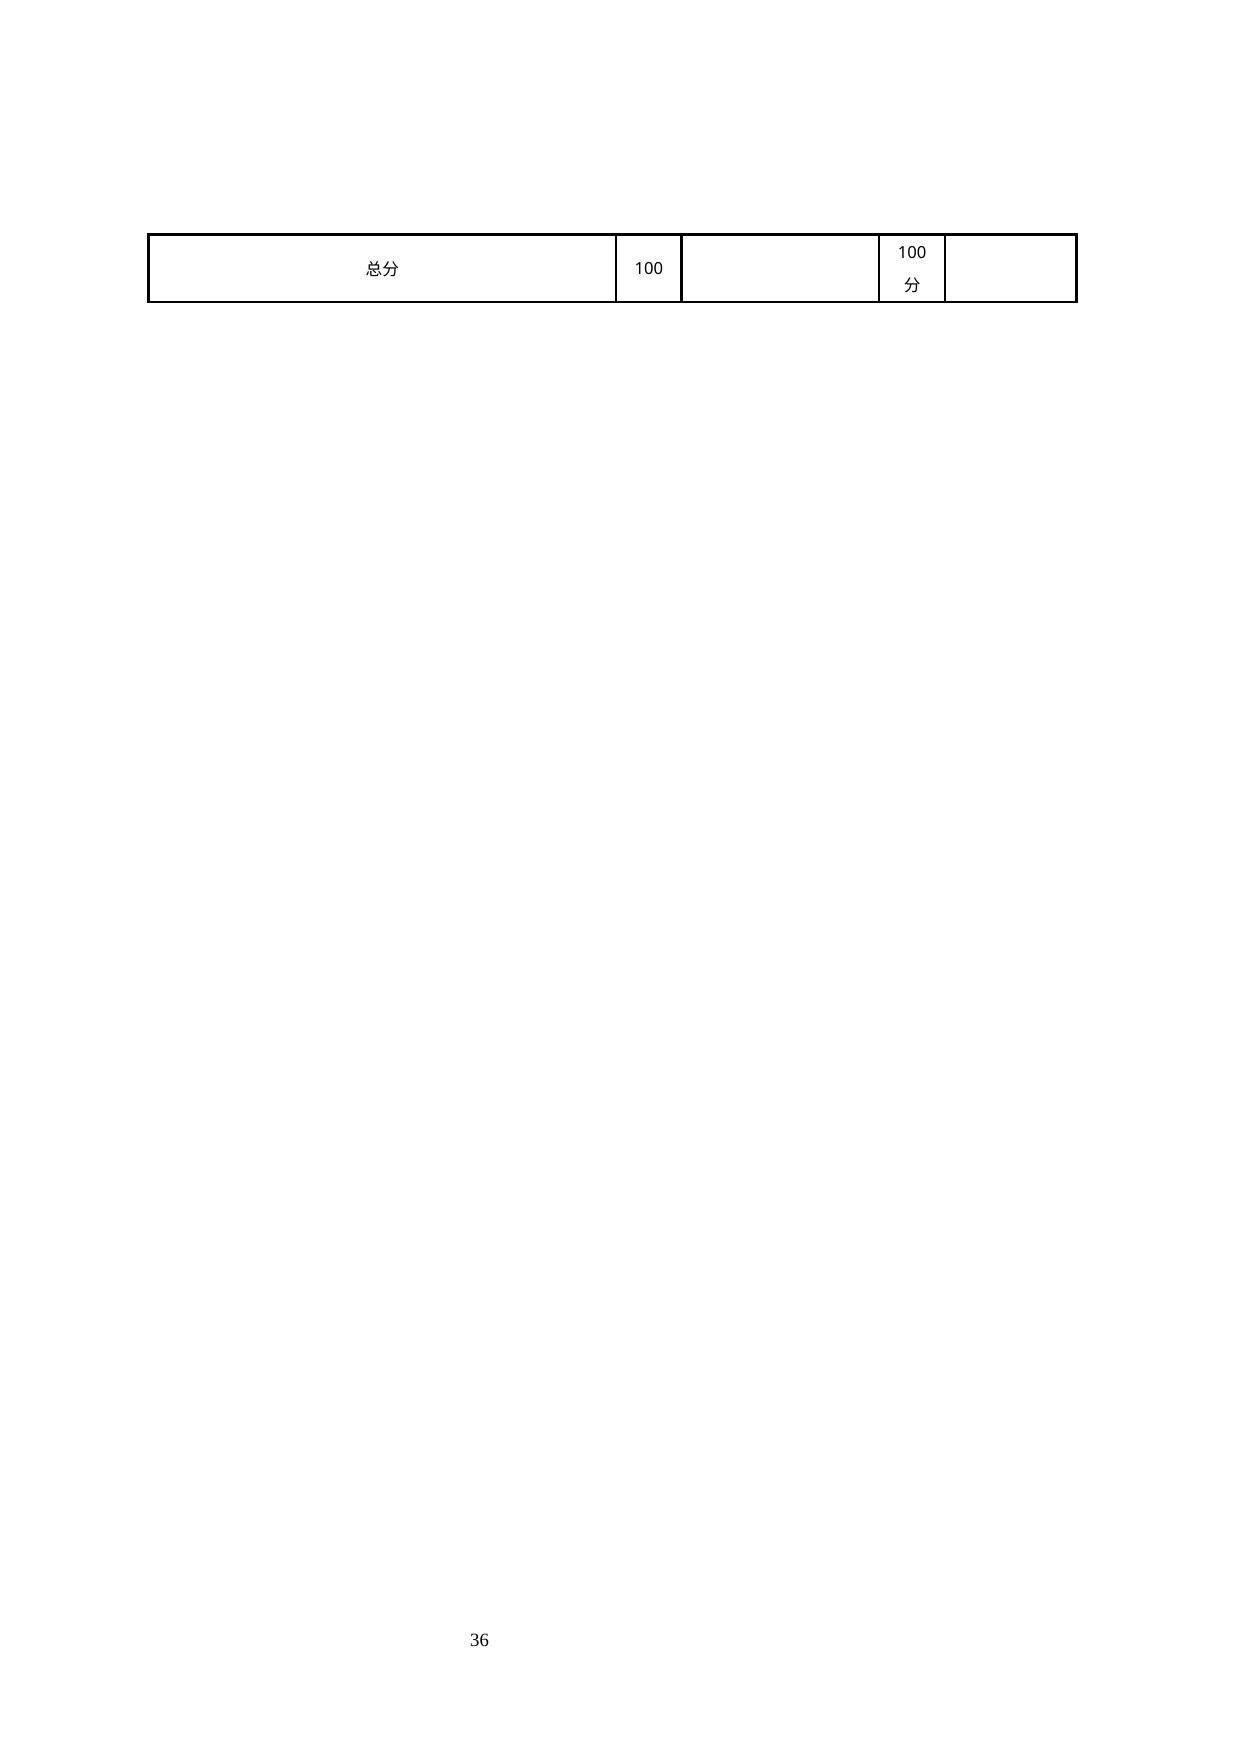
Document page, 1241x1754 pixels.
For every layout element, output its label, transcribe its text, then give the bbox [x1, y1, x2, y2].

table_cell [946, 236, 1075, 301]
table_cell [683, 236, 878, 301]
table_cell 总分 [150, 236, 615, 301]
table_cell 100分 [880, 236, 944, 301]
table_cell 100 [617, 236, 680, 301]
